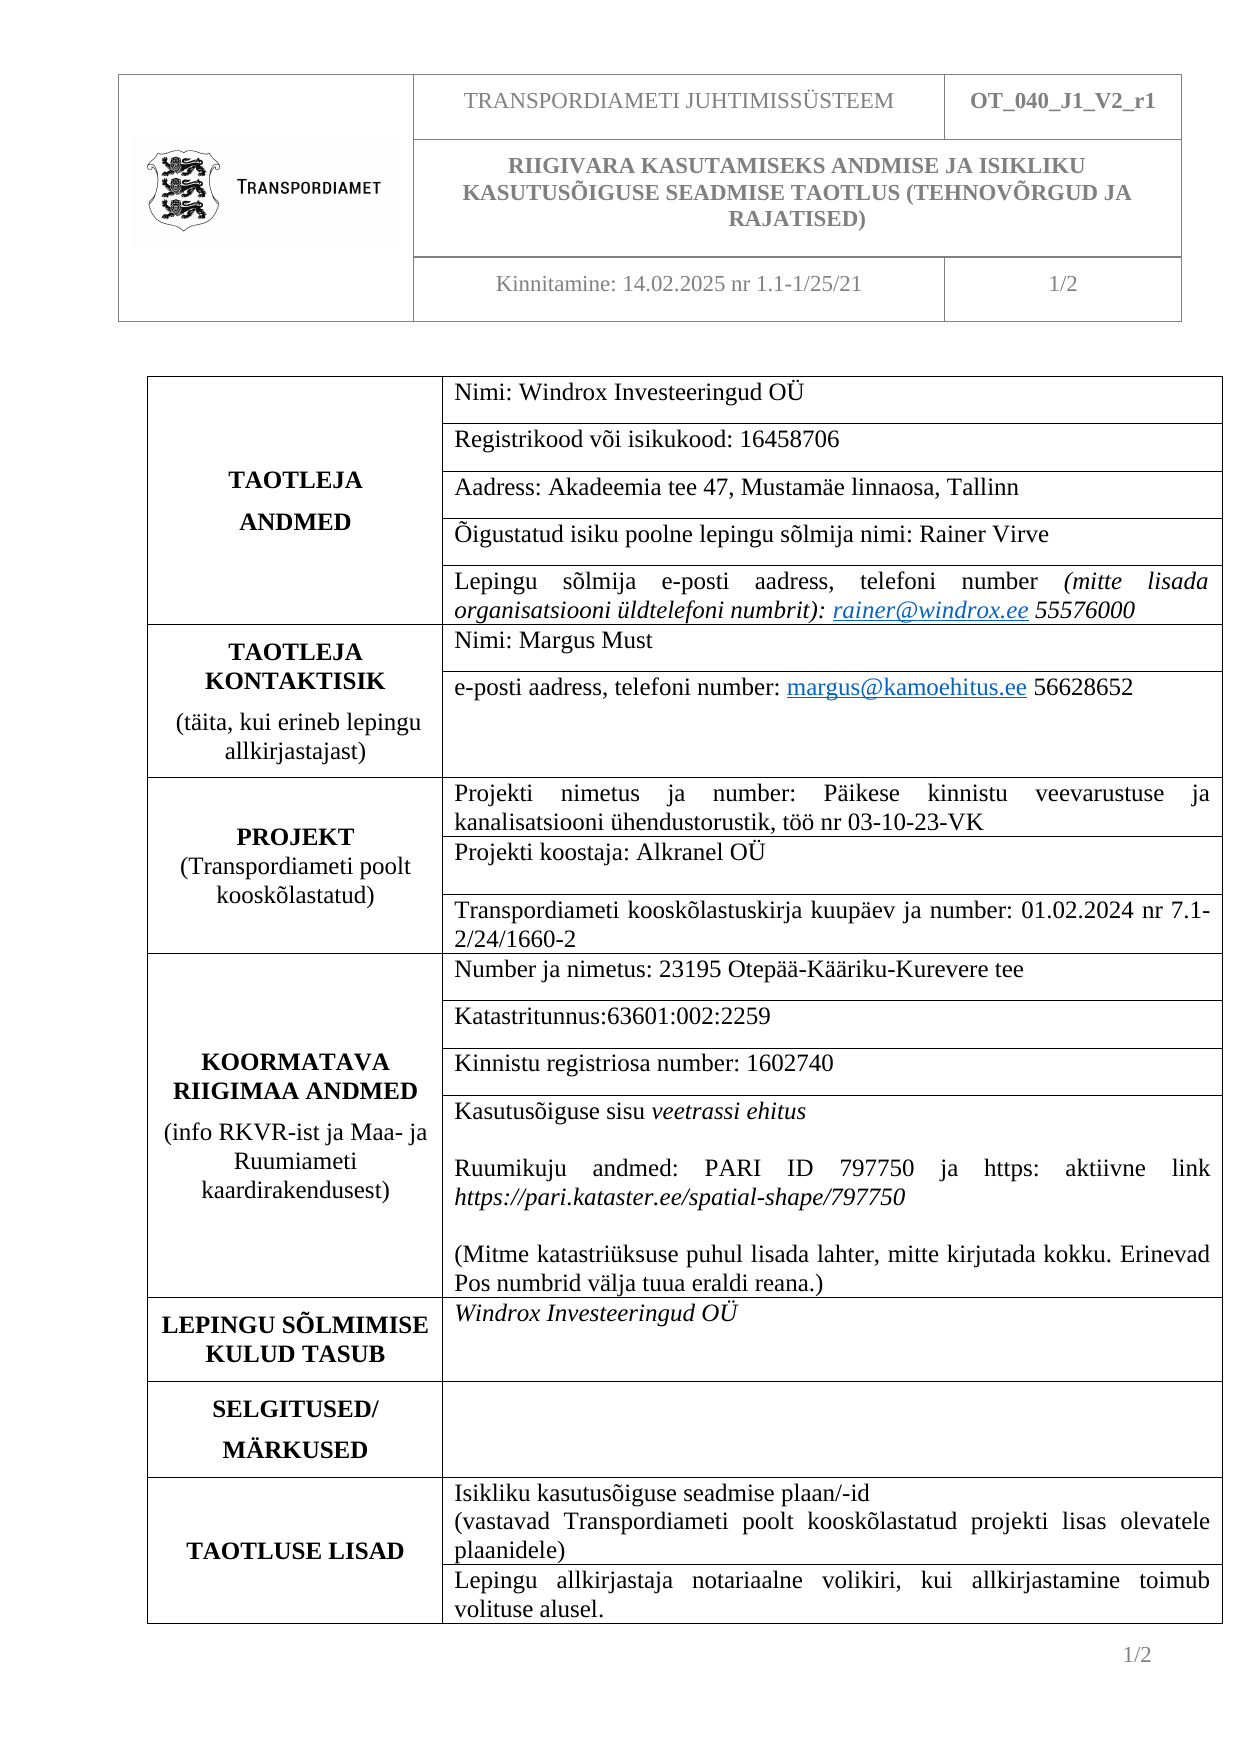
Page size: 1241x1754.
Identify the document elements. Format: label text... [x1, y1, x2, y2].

table_cell Projekti nimetus ja number: Päikese kinnistu veevarustuse ja kanalisatsiooni ühendustorustik, töö nr 03-10-23-VK [443, 778, 1222, 836]
table_cell Katastritunnus:63601:002:2259 [443, 1001, 1222, 1047]
table_cell Projekti koostaja: Alkranel OÜ [443, 837, 1222, 894]
table_cell Aadress: Akadeemia tee 47, Mustamäe linnaosa, Tallinn [443, 472, 1222, 518]
table_cell Number ja nimetus: 23195 Otepää-Kääriku-Kurevere tee [443, 954, 1222, 1000]
table_cell [443, 1382, 1222, 1477]
table_cell Nimi: Margus Must [443, 625, 1222, 671]
table_header Nimi: Windrox Investeeringud OÜ [443, 377, 1222, 423]
table_cell SELGITUSED/ MÄRKUSED [148, 1382, 442, 1477]
table_cell e-posti aadress, telefoni number: margus@kamoehitus.ee 56628652 [443, 672, 1222, 777]
table_cell Kasutusõiguse sisu veetrassi ehitus Ruumikuju andmed: PARI ID 797750 ja https: aktiivne link https://pari.kataster.ee/spatial-shape/797750 (Mitme katastriüksuse puhul lisada lahter, mitte kirjutada kokku. Erinevad Pos numbrid välja tuua eraldi reana.) [443, 1096, 1222, 1297]
picture [129, 132, 402, 251]
table_cell Lepingu sõlmija e-posti aadress, telefoni number (mitte lisada organisatsiooni üldtelefoni numbrit): rainer@windrox.ee 55576000 [443, 566, 1222, 624]
table_cell PROJEKT (Transpordiameti poolt kooskõlastatud) [148, 778, 442, 953]
table_cell Windrox Investeeringud OÜ [443, 1298, 1222, 1381]
table_cell Isikliku kasutusõiguse seadmise plaan/-id (vastavad Transpordiameti poolt kooskõlastatud projekti lisas olevatele plaanidele) [443, 1478, 1222, 1564]
table_cell TAOTLEJA KONTAKTISIK (täita, kui erineb lepingu allkirjastajast) [148, 625, 442, 777]
table_cell Kinnistu registriosa number: 1602740 [443, 1049, 1222, 1095]
table_cell Registrikood või isikukood: 16458706 [443, 424, 1222, 471]
table_cell Õigustatud isiku poolne lepingu sõlmija nimi: Rainer Virve [443, 519, 1222, 565]
table_cell LEPINGU SÕLMIMISE KULUD TASUB [148, 1298, 442, 1381]
table_header TAOTLEJA ANDMED [148, 377, 442, 624]
table_cell TAOTLUSE LISAD [148, 1478, 442, 1622]
table_cell Transpordiameti kooskõlastuskirja kuupäev ja number: 01.02.2024 nr 7.1-2/24/1660-2 [443, 895, 1222, 953]
table_cell KOORMATAVA RIIGIMAA ANDMED (info RKVR-ist ja Maa- ja Ruumiameti kaardirakendusest) [148, 954, 442, 1297]
table_cell Lepingu allkirjastaja notariaalne volikiri, kui allkirjastamine toimub volituse alusel. [443, 1565, 1222, 1622]
